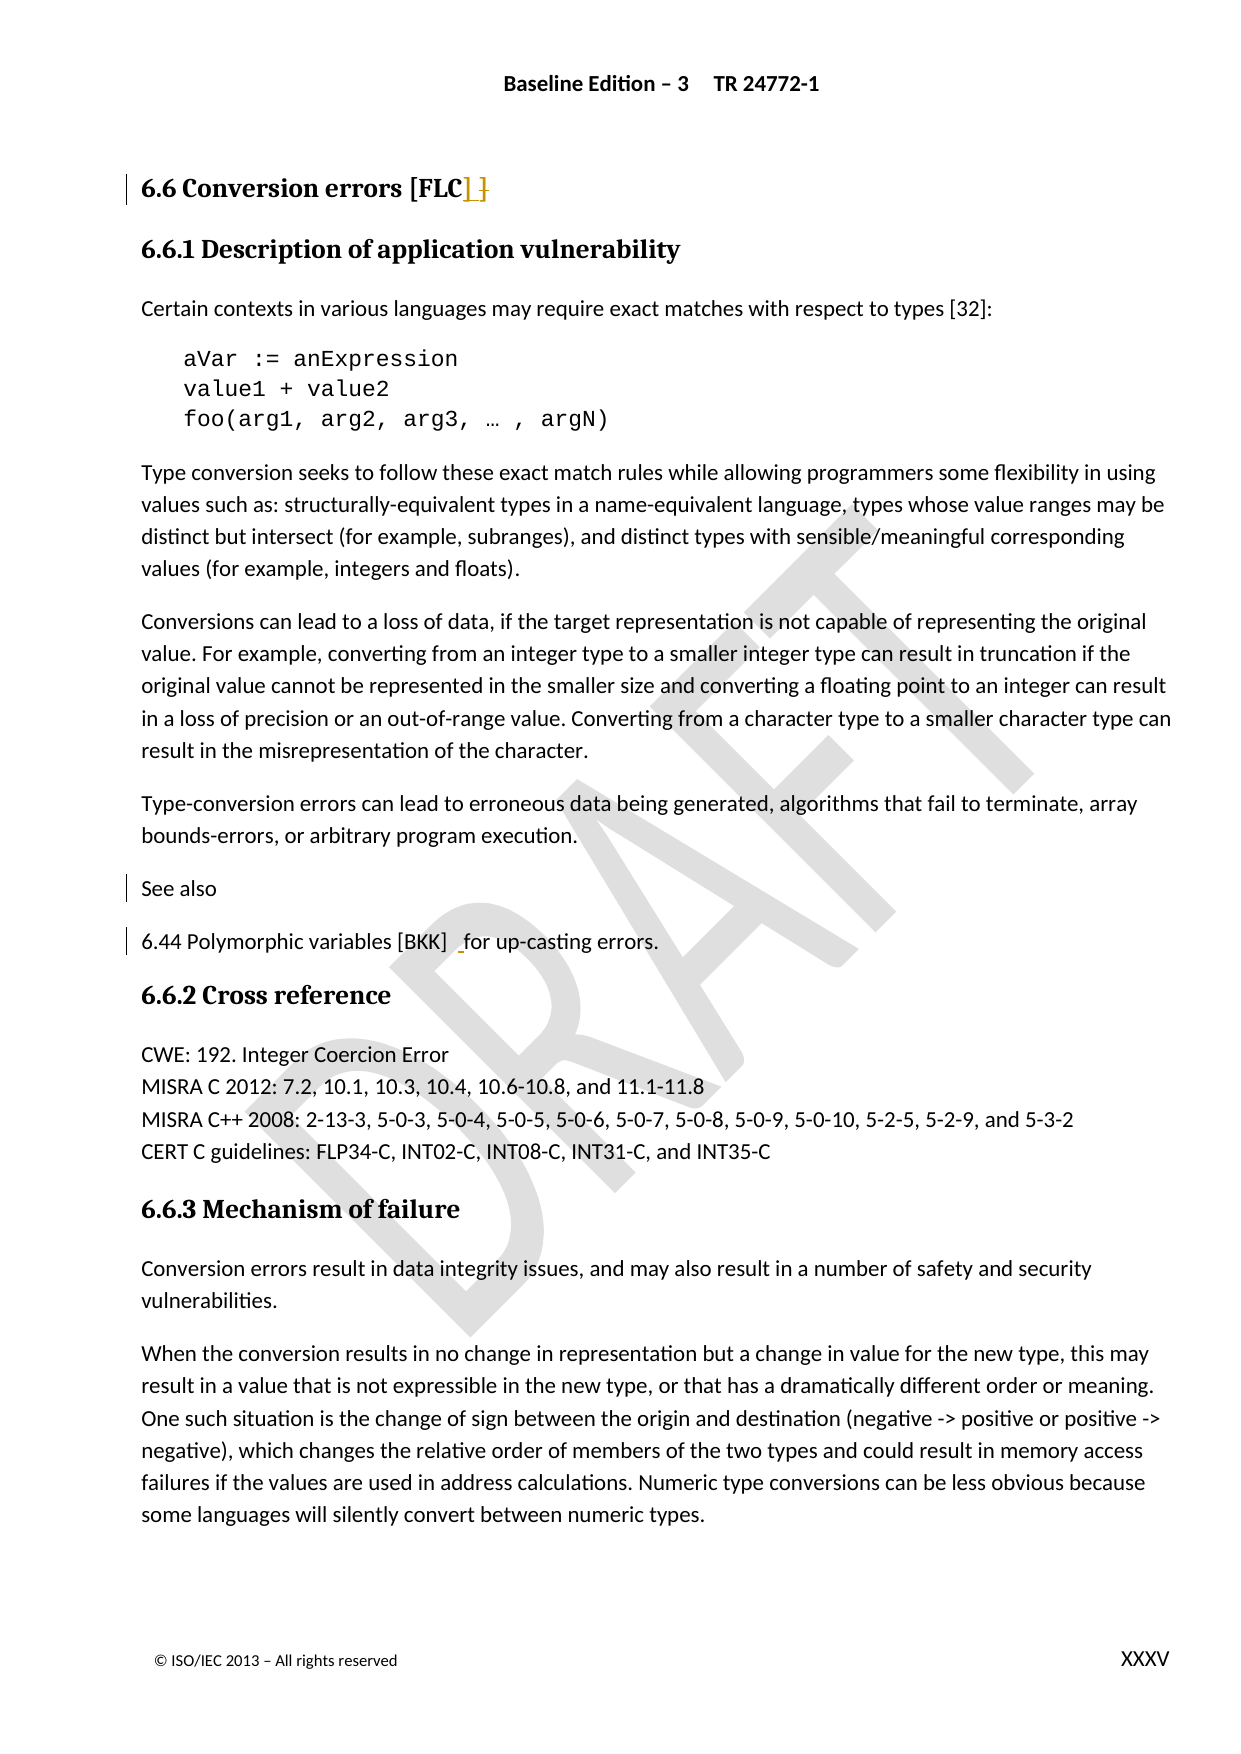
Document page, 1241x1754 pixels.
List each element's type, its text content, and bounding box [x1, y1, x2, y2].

subtitle 6.6.2 Cross reference [141, 980, 1182, 1011]
text MISRA C 2012: 7.2, 10.1, 10.3, 10.4, 10.6-10.8, and 11.1-11.8 [141, 1072, 1182, 1101]
subtitle 6.6 Conversion errors [FLC [141, 173, 1182, 205]
text value1 + value2 [183, 377, 1182, 403]
text See also 6.44 Polymorphic variables [BKK] [141, 874, 1182, 902]
text CWE: 192. Integer Coercion Error [141, 1040, 1182, 1068]
subtitle 6.6.3 Mechanism of failure [141, 1194, 1182, 1225]
text Conversions can lead to a loss of data, if the target representation is not capable of representing the original value. For example, converting from an integer type to a smaller integer type can result in truncation if the original value cannot be represented in the smaller size and converting a floating point to an integer can result in a loss of precision or an out-of-range value. Converting from a character type to a smaller character type can result in the misrepresentation of the character. [141, 607, 1182, 764]
text for up-casting errors. [141, 927, 1182, 955]
text foo(arg1, arg2, arg3, … , argN) [183, 407, 1182, 433]
text Certain contexts in various languages may require exact matches with respect to types [32]: [141, 294, 1182, 322]
subtitle 6.6.1 Description of application vulnerability [141, 234, 1182, 265]
text Type-conversion errors can lead to erroneous data being generated, algorithms that fail to terminate, array bounds-errors, or arbitrary program execution. [141, 789, 1182, 849]
text MISRA C++ 2008: 2-13-3, 5-0-3, 5-0-4, 5-0-5, 5-0-6, 5-0-7, 5-0-8, 5-0-9, 5-0-10, 5-2-5, 5-2-9, and 5-3-2 [141, 1105, 1182, 1133]
text Type conversion seeks to follow these exact match rules while allowing programmers some flexibility in using values such as: structurally-equivalent types in a name-equivalent language, types whose value ranges may be distinct but intersect (for example, subranges), and distinct types with sensible/meaningful corresponding values (for example, integers and floats). [141, 458, 1182, 582]
text When the conversion results in no change in representation but a change in value for the new type, this may result in a value that is not expressible in the new type, or that has a dramatically different order or meaning. One such situation is the change of sign between the origin and destination (negative -> positive or positive -> negative), which changes the relative order of members of the two types and could result in memory access failures if the values are used in address calculations. Numeric type conversions can be less obvious because some languages will silently convert between numeric types. [141, 1339, 1182, 1528]
text Conversion errors result in data integrity issues, and may also result in a number of safety and security vulnerabilities. [141, 1254, 1182, 1314]
text CERT C guidelines: FLP34-C, INT02-C, INT08-C, INT31-C, and INT35-C [141, 1137, 1182, 1165]
text aVar := anExpression [183, 347, 1182, 373]
